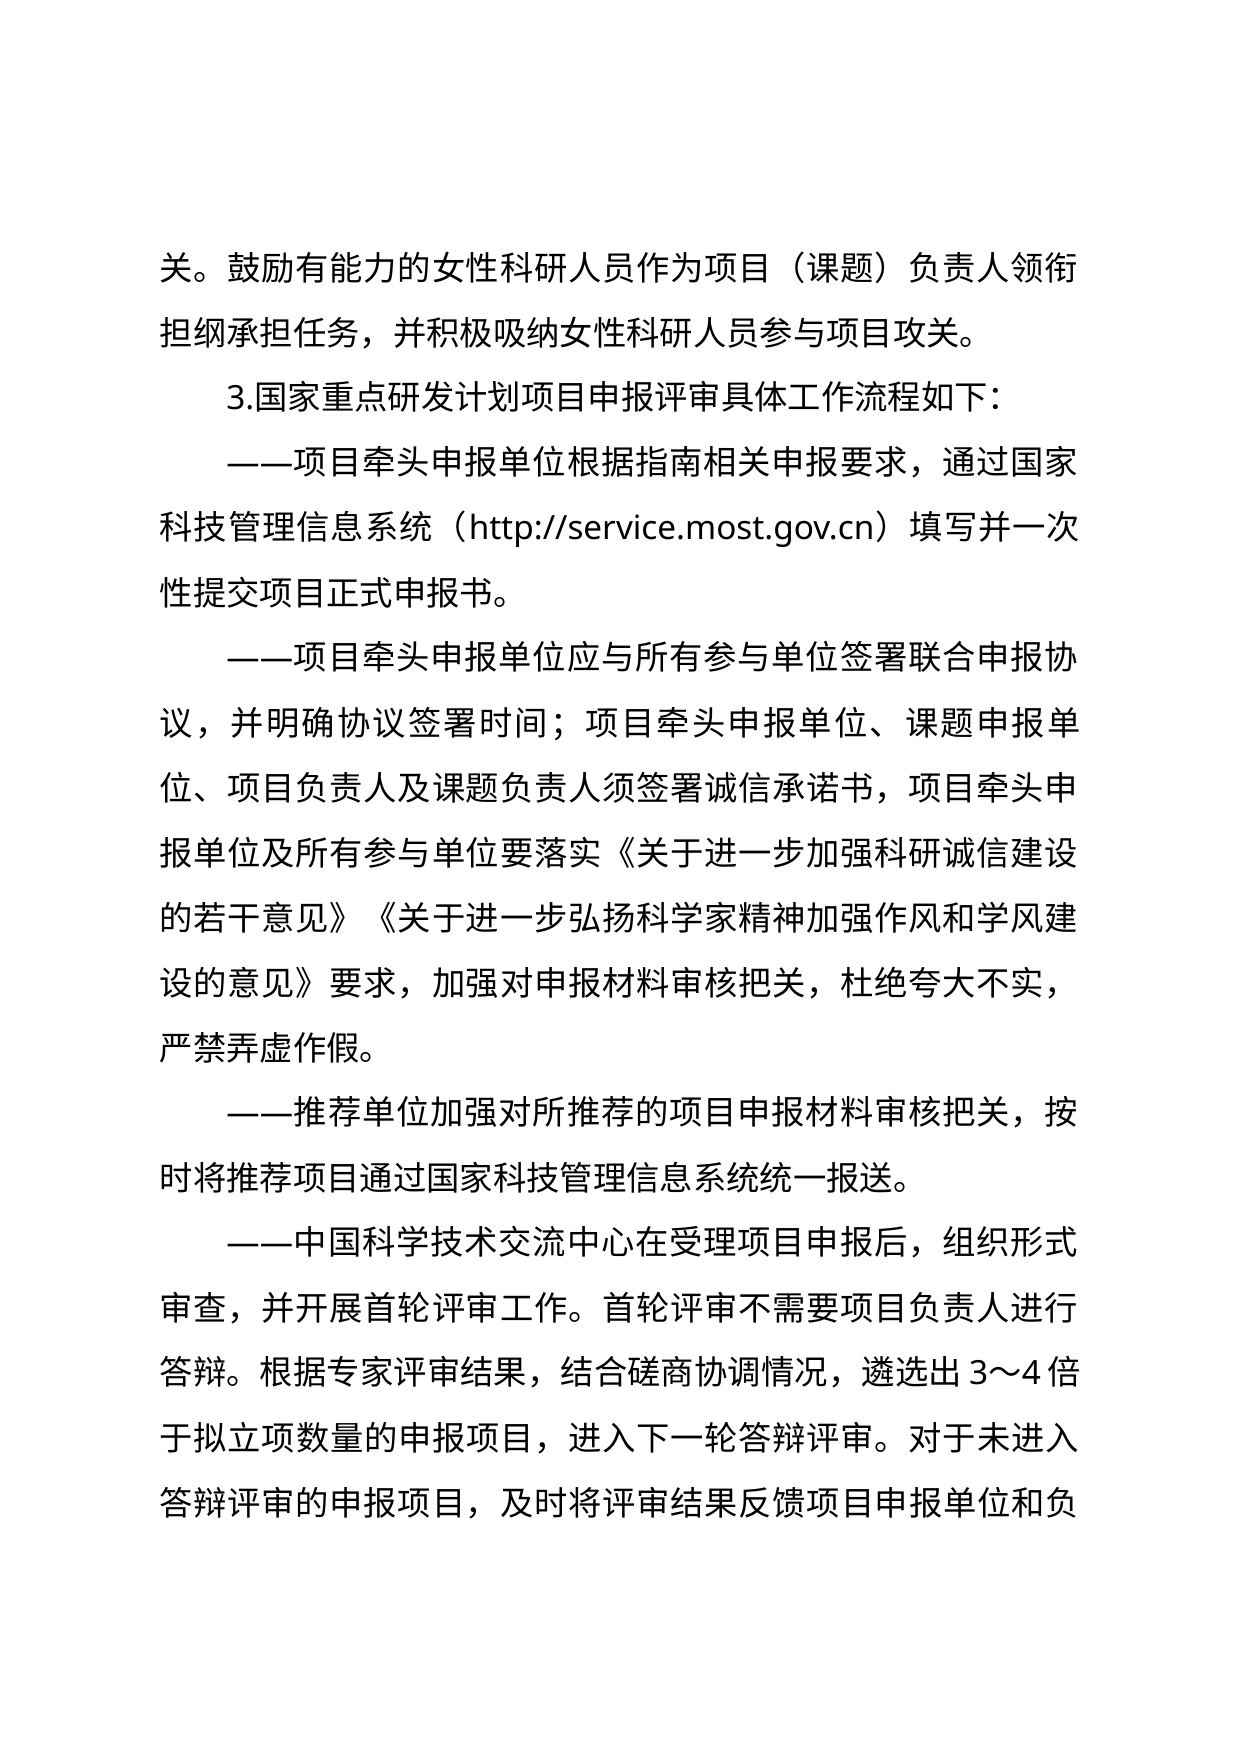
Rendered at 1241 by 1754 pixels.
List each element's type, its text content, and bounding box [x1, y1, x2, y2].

text ——项目牵头申报单位应与所有参与单位签署联合申报协议，并明确协议签署时间；项目牵头申报单位、课题申报单位、项目负责人及课题负责人须签署诚信承诺书，项目牵头申报单位及所有参与单位要落实《关于进一步加强科研诚信建设的若干意见》《关于进一步弘扬科学家精神加强作风和学风建设的意见》要求，加强对申报材料审核把关，杜绝夸大不实，严禁弄虚作假。 [159, 623, 1081, 1078]
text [159, 1208, 1081, 1533]
text ——项目牵头申报单位根据指南相关申报要求，通过国家科技管理信息系统（http://service.most.gov.cn）填写并一次性提交项目正式申报书。 [159, 428, 1081, 623]
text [159, 233, 1081, 363]
text 3.国家重点研发计划项目申报评审具体工作流程如下： [159, 363, 1081, 428]
text ——推荐单位加强对所推荐的项目申报材料审核把关，按时将推荐项目通过国家科技管理信息系统统一报送。 [159, 1078, 1081, 1208]
